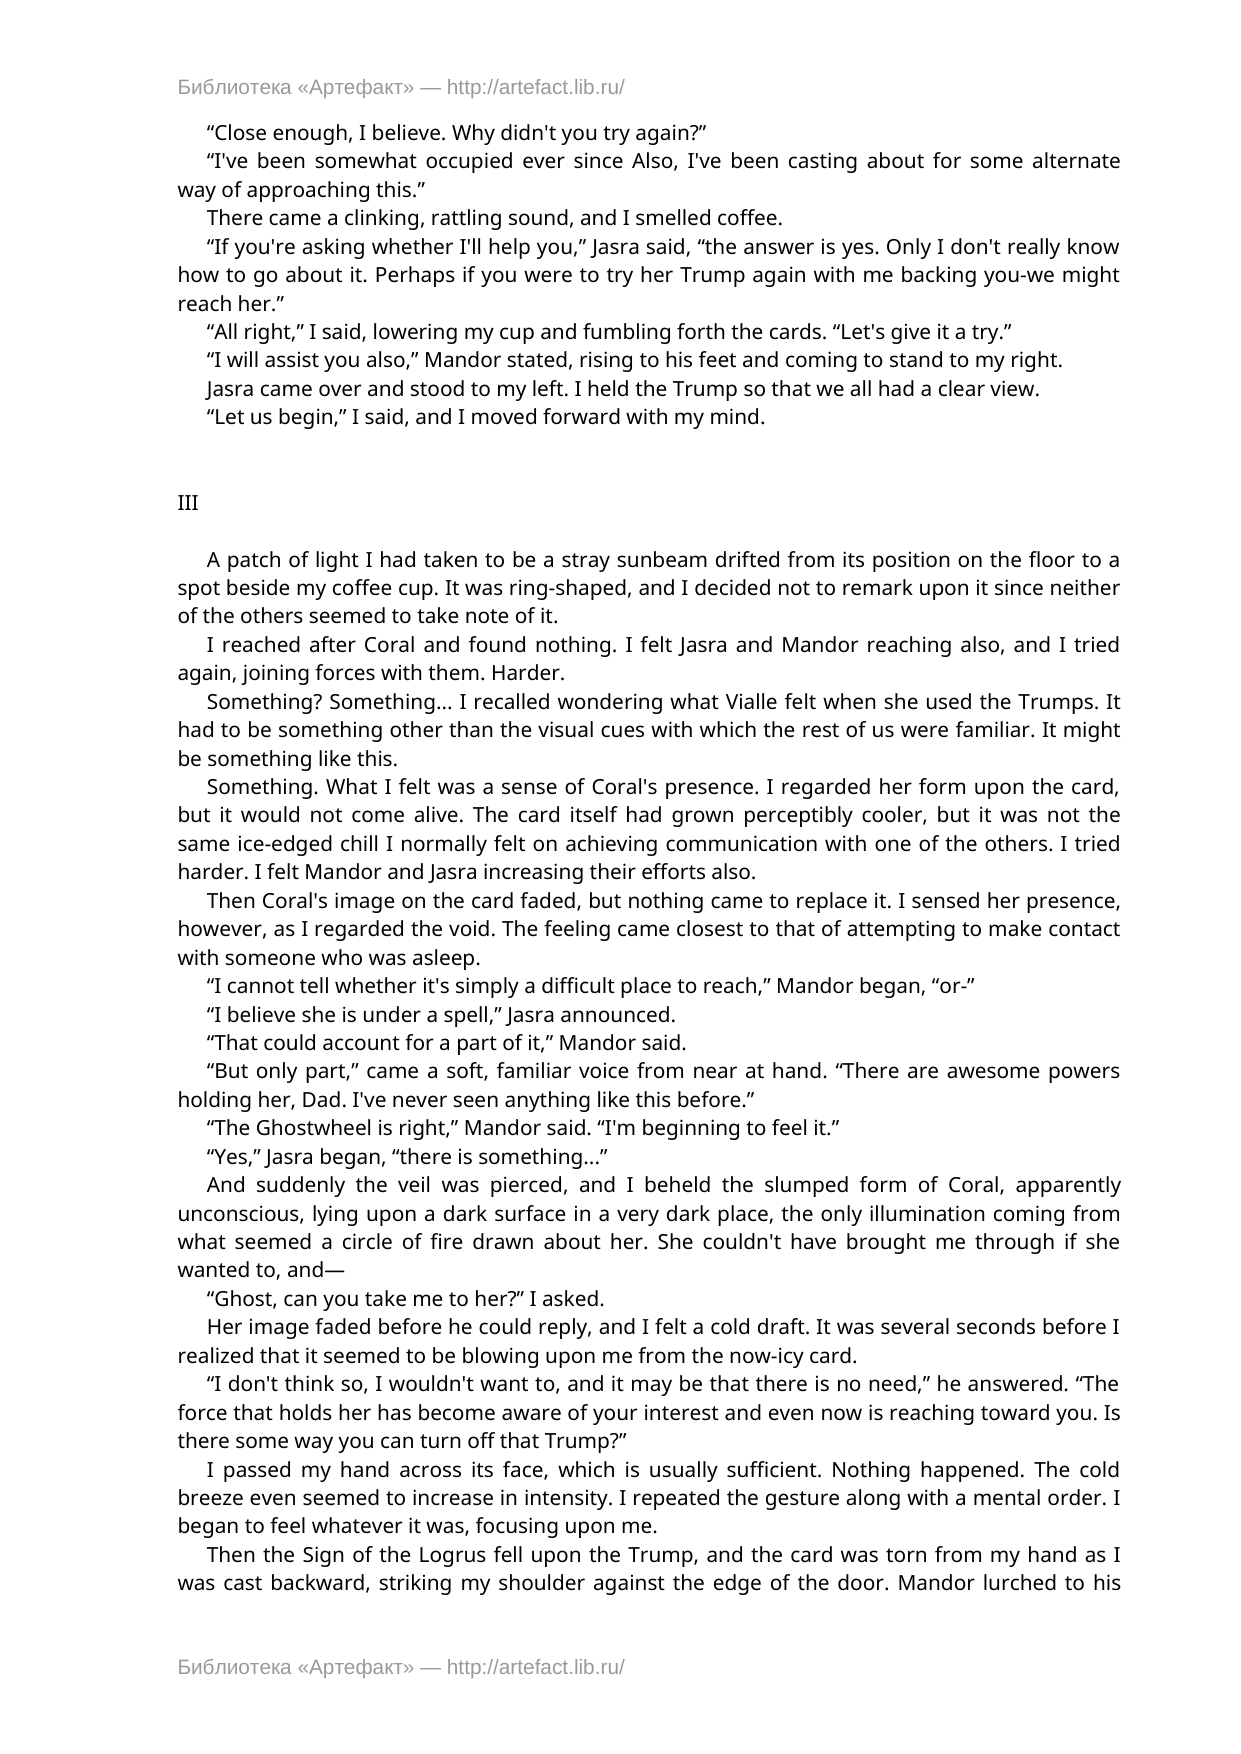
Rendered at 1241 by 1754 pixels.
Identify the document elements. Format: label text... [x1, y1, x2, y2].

text “The Ghostwheel is right,” Mandor said. “I'm beginning to feel it.” [177, 1113, 1122, 1142]
text “I've been somewhat occupied ever since Also, I've been casting about for some alternate way of approaching this.” [177, 147, 1122, 203]
text “I will assist you also,” Mandor stated, rising to his feet and coming to stand to my right. [177, 346, 1122, 374]
text “Let us begin,” I said, and I moved forward with my mind. [177, 402, 1122, 431]
text “Yes,” Jasra began, “there is something...” [177, 1142, 1122, 1170]
text Something? Something... I recalled wondering what Vialle felt when she used the Trumps. It had to be something other than the visual cues with which the rest of us were familiar. It might be something like this. [177, 687, 1122, 772]
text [177, 1540, 1122, 1597]
text III [177, 488, 1122, 516]
text A patch of light I had taken to be a stray sunbeam drifted from its position on the floor to a spot beside my coffee cup. It was ring-shaped, and I decided not to remark upon it since neither of the others seemed to take note of it. [177, 545, 1122, 630]
text “But only part,” came a soft, familiar voice from near at hand. “There are awesome powers holding her, Dad. I've never seen anything like this before.” [177, 1057, 1122, 1113]
text “I cannot tell whether it's simply a difficult place to reach,” Mandor began, “or-” [177, 971, 1122, 1000]
text “That could account for a part of it,” Mandor said. [177, 1028, 1122, 1057]
text “I believe she is under a spell,” Jasra announced. [177, 1000, 1122, 1028]
text Something. What I felt was a sense of Coral's presence. I regarded her form upon the card, but it would not come alive. The card itself had grown perceptibly cooler, but it was not the same ice-edged chill I normally felt on achieving communication with one of the others. I tried harder. I felt Mandor and Jasra increasing their efforts also. [177, 772, 1122, 886]
text I passed my hand across its face, which is usually sufficient. Nothing happened. The cold breeze even seemed to increase in intensity. I repeated the gesture along with a mental order. I began to feel whatever it was, focusing upon me. [177, 1455, 1122, 1540]
text And suddenly the veil was pierced, and I beheld the slumped form of Coral, apparently unconscious, lying upon a dark surface in a very dark place, the only illumination coming from what seemed a circle of fire drawn about her. She couldn't have brought me through if she wanted to, and— [177, 1170, 1122, 1284]
text “All right,” I said, lowering my cup and fumbling forth the cards. “Let's give it a try.” [177, 317, 1122, 346]
text “If you're asking whether I'll help you,” Jasra said, “the answer is yes. Only I don't really know how to go about it. Perhaps if you were to try her Trump again with me backing you-we might reach her.” [177, 232, 1122, 317]
text “Ghost, can you take me to her?” I asked. [177, 1284, 1122, 1312]
text Her image faded before he could reply, and I felt a cold draft. It was several seconds before I realized that it seemed to be blowing upon me from the now-icy card. [177, 1312, 1122, 1369]
text Jasra came over and stood to my left. I held the Trump so that we all had a clear view. [177, 374, 1122, 402]
text “I don't think so, I wouldn't want to, and it may be that there is no need,” he answered. “The force that holds her has become aware of your interest and even now is reaching toward you. Is there some way you can turn off that Trump?” [177, 1369, 1122, 1455]
text “Close enough, I believe. Why didn't you try again?” [177, 118, 1122, 147]
text I reached after Coral and found nothing. I felt Jasra and Mandor reaching also, and I tried again, joining forces with them. Harder. [177, 630, 1122, 687]
text Then Coral's image on the card faded, but nothing came to replace it. I sensed her presence, however, as I regarded the void. The feeling came closest to that of attempting to make contact with someone who was asleep. [177, 886, 1122, 971]
text There came a clinking, rattling sound, and I smelled coffee. [177, 203, 1122, 232]
